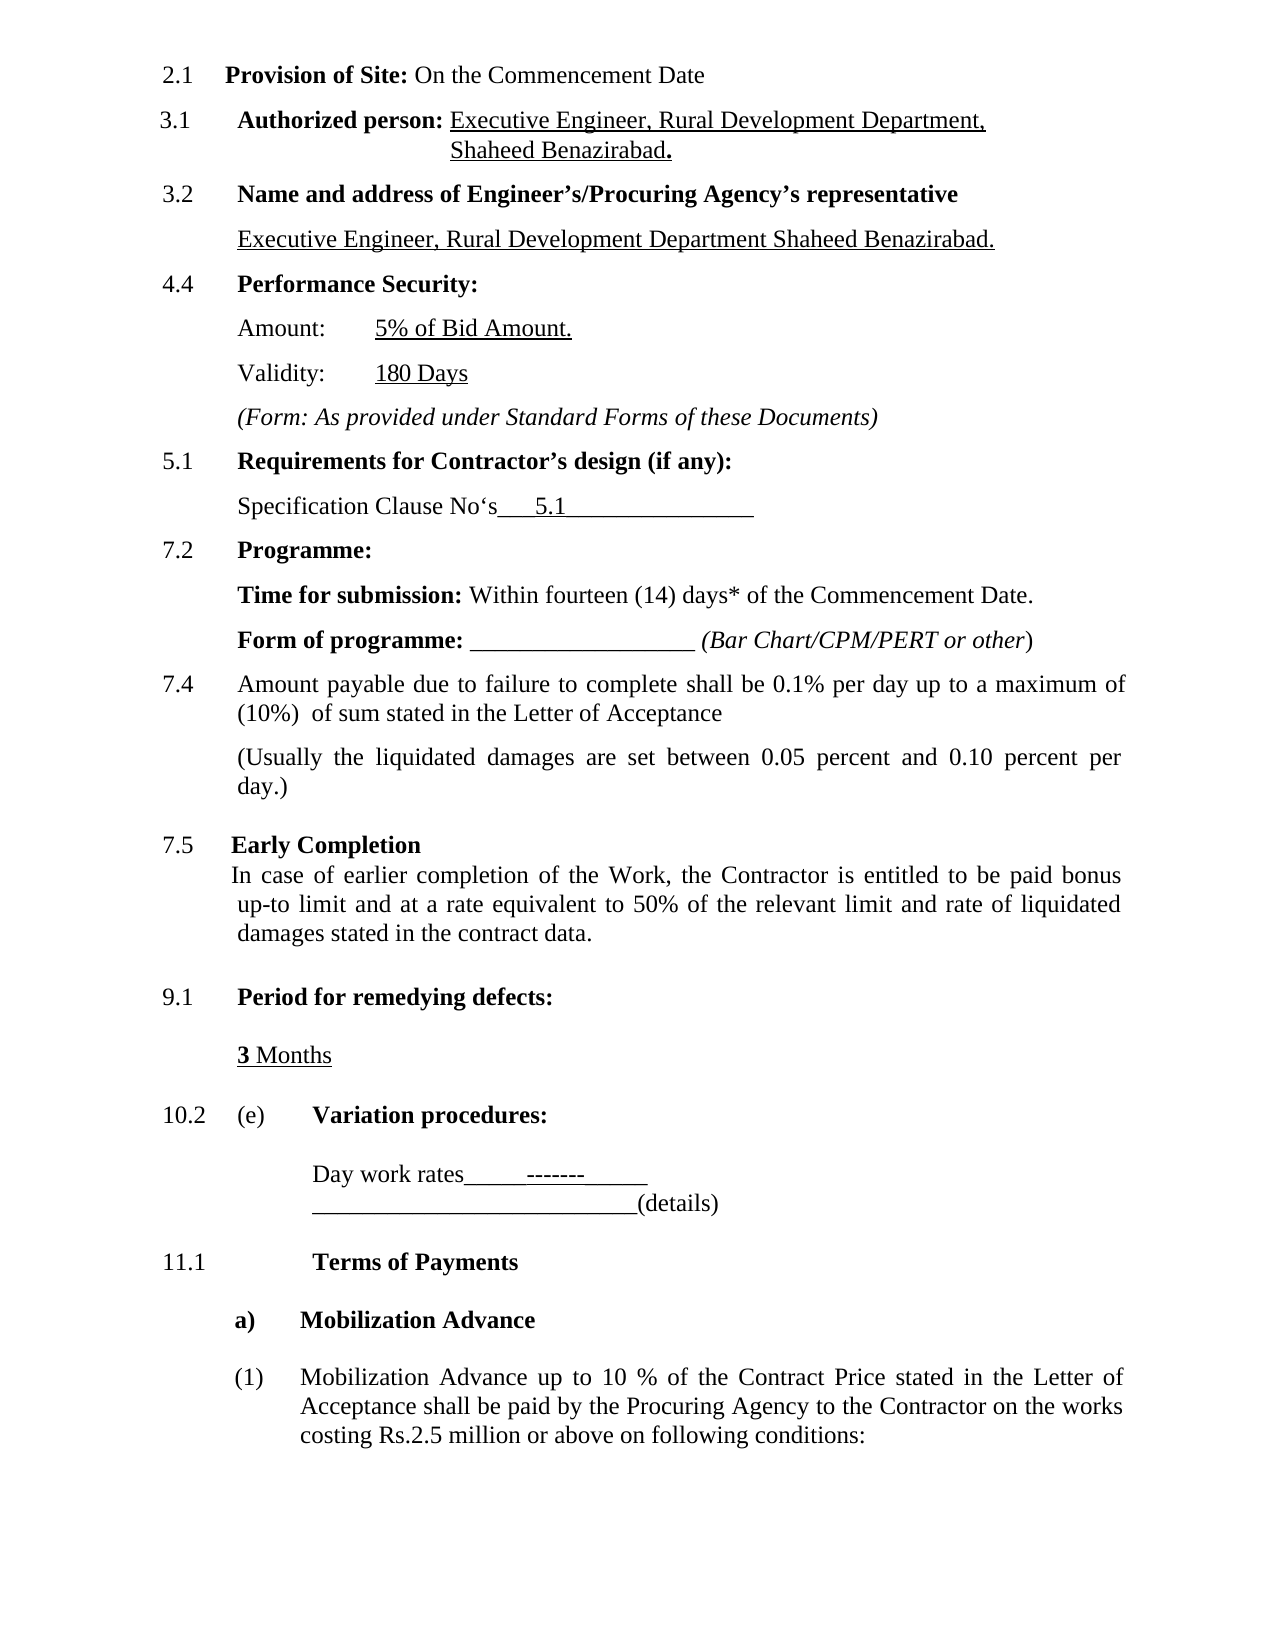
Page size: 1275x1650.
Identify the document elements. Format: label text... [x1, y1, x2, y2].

text Specification Clause No‘s___5.1_______________ [237, 491, 1127, 519]
text Day work rates_____-------_____ __________________________(details) [312, 1159, 825, 1217]
text Shaheed Benazirabad. [375, 135, 1127, 164]
text Form of programme: __________________ (Bar Chart/CPM/PERT or other) [237, 625, 1127, 653]
text (Usually the liquidated damages are set between 0.05 percent and 0.10 percent per day.) [237, 742, 1122, 800]
text Amount: 5% of Bid Amount. [237, 313, 1127, 342]
text (Form: As provided under Standard Forms of these Documents) [237, 402, 1127, 431]
text 3.2 Name and address of Engineer’s/Procuring Agency’s representative [162, 179, 1127, 208]
text 3.1 Authorized person: Executive Engineer, Rural Development Department, [159, 105, 1124, 134]
text Executive Engineer, Rural Development Department Shaheed Benazirabad. [237, 224, 1124, 252]
text 2.1 Provision of Site: On the Commencement Date [162, 60, 1069, 89]
text 7.5 Early Completion [162, 830, 1127, 859]
text (1) Mobilization Advance up to 10 % of the Contract Price stated in the Letter of Acceptance shall be paid by the Procuring Agency to the Contractor on the works costing Rs.2.5 million or above on following conditions: [234, 1362, 1125, 1448]
text 9.1 Period for remedying defects: [162, 982, 754, 1011]
text In case of earlier completion of the Work, the Contractor is entitled to be paid bonus up-to limit and at a rate equivalent to 50% of the relevant limit and rate of liquidated damages stated in the contract data. [231, 860, 1122, 947]
text Validity: 180 Days [237, 358, 1127, 386]
text a) Mobilization Advance [234, 1305, 1125, 1333]
text 3 Months [237, 1041, 754, 1069]
text 5.1 Requirements for Contractor’s design (if any): [162, 446, 1127, 475]
text Time for submission: Within fourteen (14) days* of the Commencement Date. [237, 580, 1127, 609]
text 11.1 Terms of Payments [162, 1247, 1127, 1276]
text 4.4 Performance Security: [162, 269, 1127, 298]
text 7.2 Programme: [162, 535, 1127, 564]
text 10.2 (e) Variation procedures: [162, 1100, 1127, 1128]
text 7.4 Amount payable due to failure to complete shall be 0.1% per day up to a maximum of (10%) of sum stated in the Letter of Acceptance [162, 669, 1127, 726]
